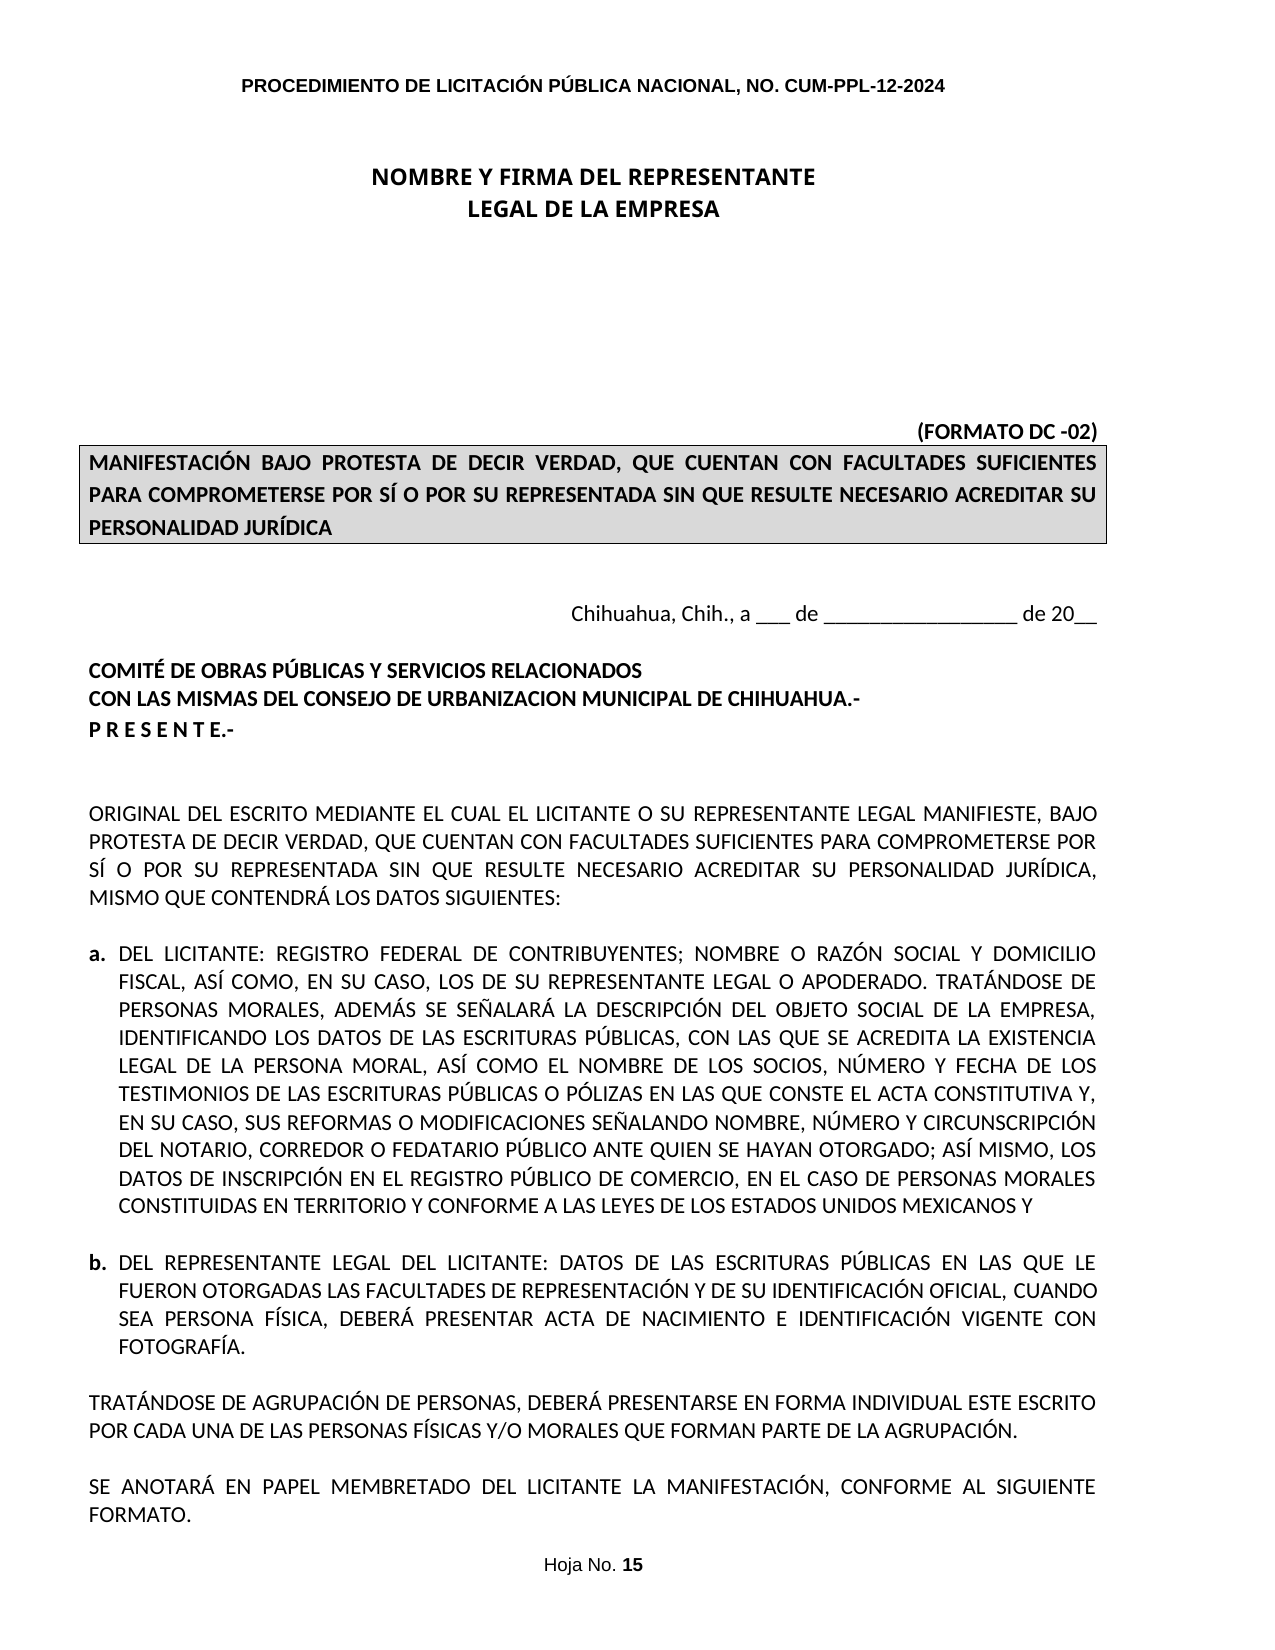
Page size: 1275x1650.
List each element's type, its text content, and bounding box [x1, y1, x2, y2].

text SE ANOTARÁ EN PAPEL MEMBRETADO DEL LICITANTE LA MANIFESTACIÓN, CONFORME AL SIGUIENTE FORMATO. [89, 1472, 1098, 1528]
text COMITÉ DE OBRAS PÚBLICAS Y SERVICIOS RELACIONADOS [89, 656, 1098, 684]
text LEGAL DE LA EMPRESA [89, 192, 1098, 224]
list DEL REPRESENTANTE LEGAL DEL LICITANTE: DATOS DE LAS ESCRITURAS PÚBLICAS EN LAS QUE LE FUERON OTORGADAS LAS FACULTADES DE REPRESENTACIÓN Y DE SU IDENTIFICACIÓN OFICIAL, CUANDO SEA PERSONA FÍSICA, DEBERÁ PRESENTAR ACTA DE NACIMIENTO E IDENTIFICACIÓN VIGENTE CON FOTOGRAFÍA. [89, 1248, 1098, 1360]
text (FORMATO DC -02) [89, 417, 1098, 445]
list DEL LICITANTE: REGISTRO FEDERAL DE CONTRIBUYENTES; NOMBRE O RAZÓN SOCIAL Y DOMICILIO FISCAL, ASÍ COMO, EN SU CASO, LOS DE SU REPRESENTANTE LEGAL O APODERADO. TRATÁNDOSE DE PERSONAS MORALES, ADEMÁS SE SEÑALARÁ LA DESCRIPCIÓN DEL OBJETO SOCIAL DE LA EMPRESA, IDENTIFICANDO LOS DATOS DE LAS ESCRITURAS PÚBLICAS, CON LAS QUE SE ACREDITA LA EXISTENCIA LEGAL DE LA PERSONA MORAL, ASÍ COMO EL NOMBRE DE LOS SOCIOS, NÚMERO Y FECHA DE LOS TESTIMONIOS DE LAS ESCRITURAS PÚBLICAS O PÓLIZAS EN LAS QUE CONSTE EL ACTA CONSTITUTIVA Y, EN SU CASO, SUS REFORMAS O MODIFICACIONES SEÑALANDO NOMBRE, NÚMERO Y CIRCUNSCRIPCIÓN DEL NOTARIO, CORREDOR O FEDATARIO PÚBLICO ANTE QUIEN SE HAYAN OTORGADO; ASÍ MISMO, LOS DATOS DE INSCRIPCIÓN EN EL REGISTRO PÚBLICO DE COMERCIO, EN EL CASO DE PERSONAS MORALES CONSTITUIDAS EN TERRITORIO Y CONFORME A LAS LEYES DE LOS ESTADOS UNIDOS MEXICANOS Y [89, 939, 1098, 1220]
text Chihuahua, Chih., a ___ de _________________ de 20__ [89, 597, 1098, 628]
text ORIGINAL DEL ESCRITO MEDIANTE EL CUAL EL LICITANTE O SU REPRESENTANTE LEGAL MANIFIESTE, BAJO PROTESTA DE DECIR VERDAD, QUE CUENTAN CON FACULTADES SUFICIENTES PARA COMPROMETERSE POR SÍ O POR SU REPRESENTADA SIN QUE RESULTE NECESARIO ACREDITAR SU PERSONALIDAD JURÍDICA, MISMO QUE CONTENDRÁ LOS DATOS SIGUIENTES: [89, 799, 1098, 911]
text NOMBRE Y FIRMA DEL REPRESENTANTE [89, 161, 1098, 192]
text TRATÁNDOSE DE AGRUPACIÓN DE PERSONAS, DEBERÁ PRESENTARSE EN FORMA INDIVIDUAL ESTE ESCRITO POR CADA UNA DE LAS PERSONAS FÍSICAS Y/O MORALES QUE FORMAN PARTE DE LA AGRUPACIÓN. [89, 1388, 1098, 1444]
text P R E S E N T E.- [89, 712, 1098, 743]
text CON LAS MISMAS DEL CONSEJO DE URBANIZACION MUNICIPAL DE CHIHUAHUA.- [89, 684, 1098, 712]
text MANIFESTACIÓN BAJO PROTESTA DE DECIR VERDAD, QUE CUENTAN CON FACULTADES SUFICIENTES PARA COMPROMETERSE POR SÍ O POR SU REPRESENTADA SIN QUE RESULTE NECESARIO ACREDITAR SU PERSONALIDAD JURÍDICA [80, 446, 1106, 543]
